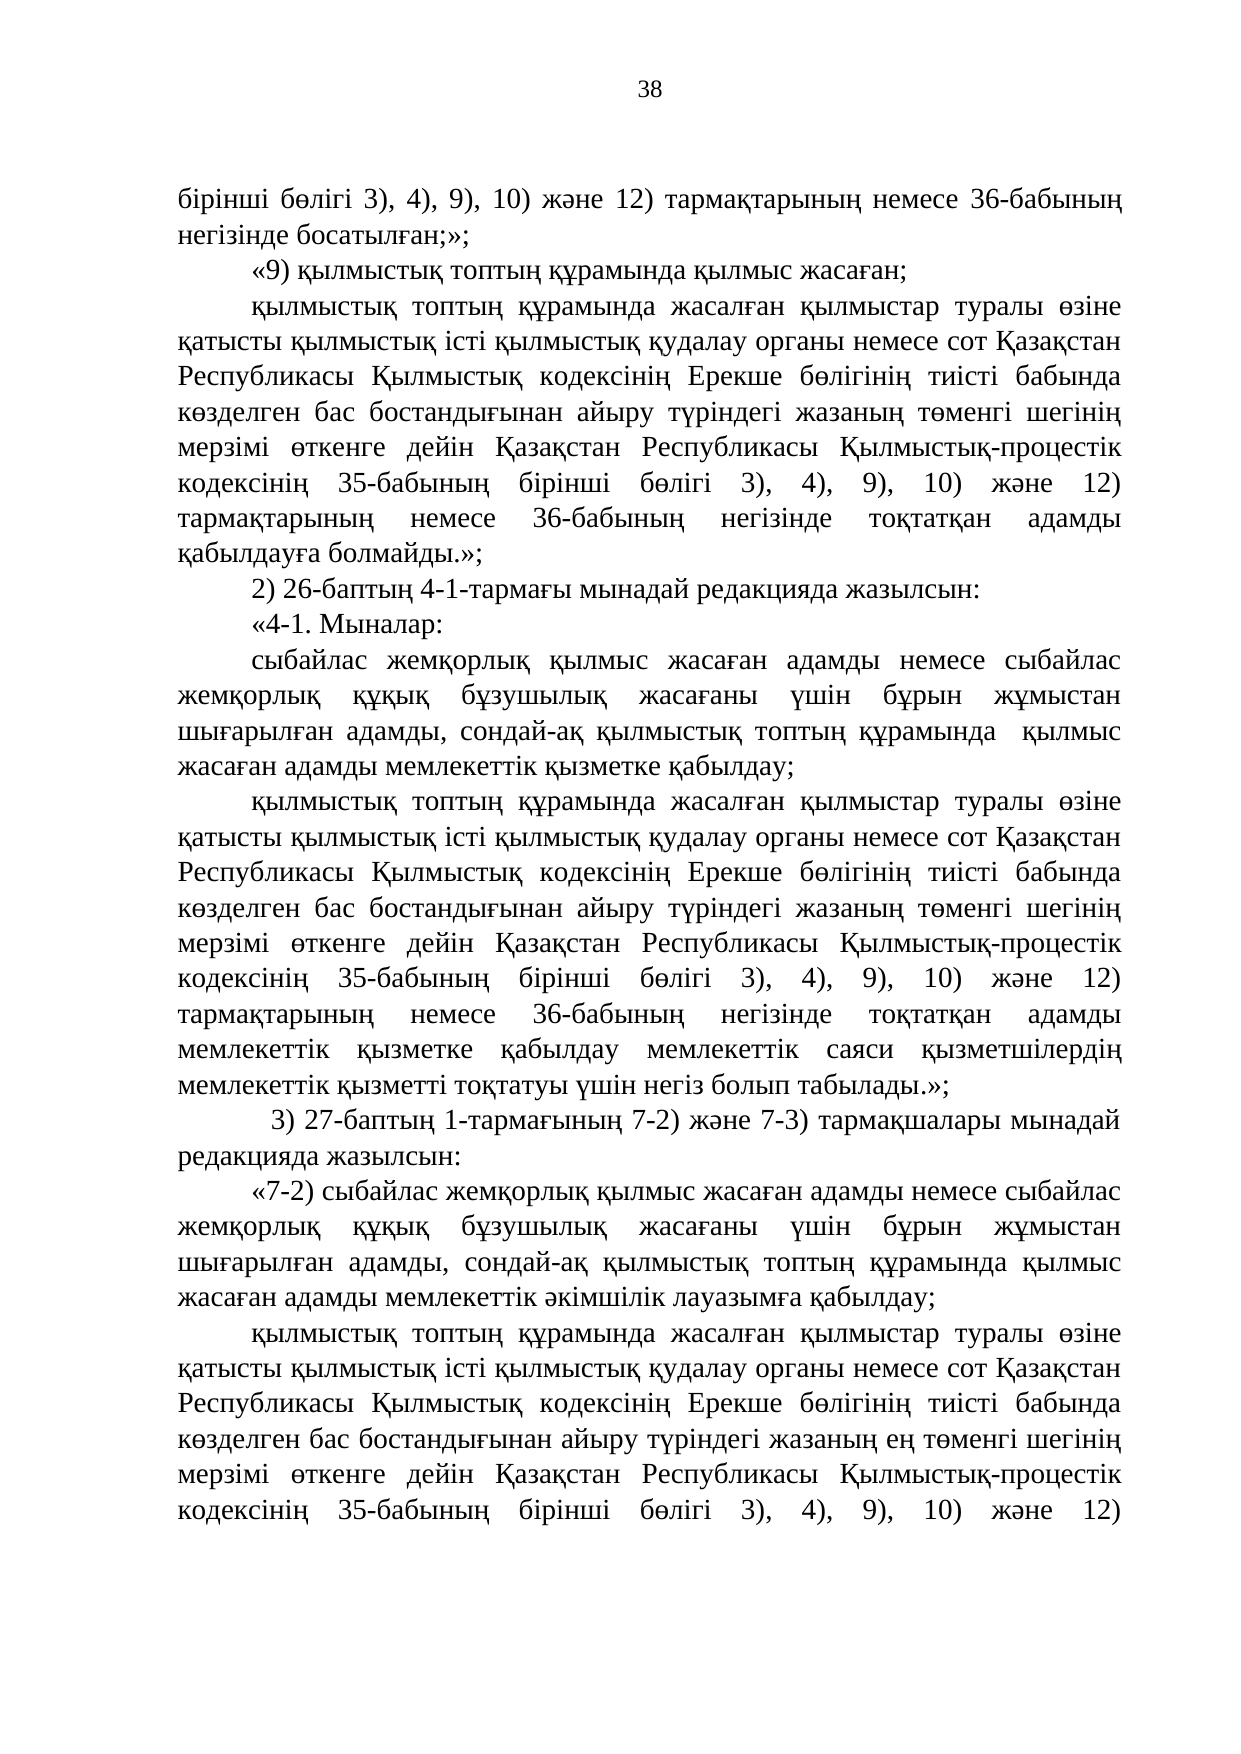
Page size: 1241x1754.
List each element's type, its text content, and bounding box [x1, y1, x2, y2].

text «7-2) сыбайлас жемқорлық қылмыс жасаған адамды немесе сыбайлас жемқорлық құқық бұзушылық жасағаны үшін бұрын жұмыстан шығарылған адамды, сондай-ақ қылмыстық топтың құрамында қылмыс жасаған адамды мемлекеттік әкімшілік лауазымға қабылдау; [177, 1172, 1122, 1314]
text «4-1. Мыналар: [177, 605, 1122, 641]
text 3) 27-баптың 1-тармағының 7-2) және 7-3) тармақшалары мынадай редакцияда жазылсын: [177, 1101, 1122, 1172]
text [177, 1314, 1122, 1526]
text қылмыстық топтың құрамында жасалған қылмыстар туралы өзіне қатысты қылмыстық істі қылмыстық қудалау органы немесе сот Қазақстан Республикасы Қылмыстық кодексінің Ерекше бөлігінің тиісті бабында көзделген бас бостандығынан айыру түріндегі жазаның төменгі шегінің мерзімі өткенге дейін Қазақстан Республикасы Қылмыстық-процестік кодексінің 35-бабының бірінші бөлігі 3), 4), 9), 10) және 12) тармақтарының немесе 36-бабының негізінде тоқтатқан адамды қабылдауға болмайды.»; [177, 287, 1122, 570]
text қылмыстық топтың құрамында жасалған қылмыстар туралы өзіне қатысты қылмыстық істі қылмыстық қудалау органы немесе сот Қазақстан Республикасы Қылмыстық кодексінің Ерекше бөлігінің тиісті бабында көзделген бас бостандығынан айыру түріндегі жазаның төменгі шегінің мерзімі өткенге дейін Қазақстан Республикасы Қылмыстық-процестік кодексінің 35-бабының бірінші бөлігі 3), 4), 9), 10) және 12) тармақтарының немесе 36-бабының негізінде тоқтатқан адамды мемлекеттік қызметке қабылдау мемлекеттік саяси қызметшілердің мемлекеттік қызметті тоқтатуы үшін негіз болып табылады.»; [177, 782, 1122, 1101]
text 2) 26-баптың 4-1-тармағы мынадай редакцияда жазылсын: [177, 570, 1122, 605]
text сыбайлас жемқорлық қылмыс жасаған адамды немесе сыбайлас жемқорлық құқық бұзушылық жасағаны үшін бұрын жұмыстан шығарылған адамды, сондай-ақ қылмыстық топтың құрамында қылмыс жасаған адамды мемлекеттік қызметке қабылдау; [177, 641, 1122, 782]
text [177, 180, 1122, 251]
text «9) қылмыстық топтың құрамында қылмыс жасаған; [177, 251, 1122, 287]
